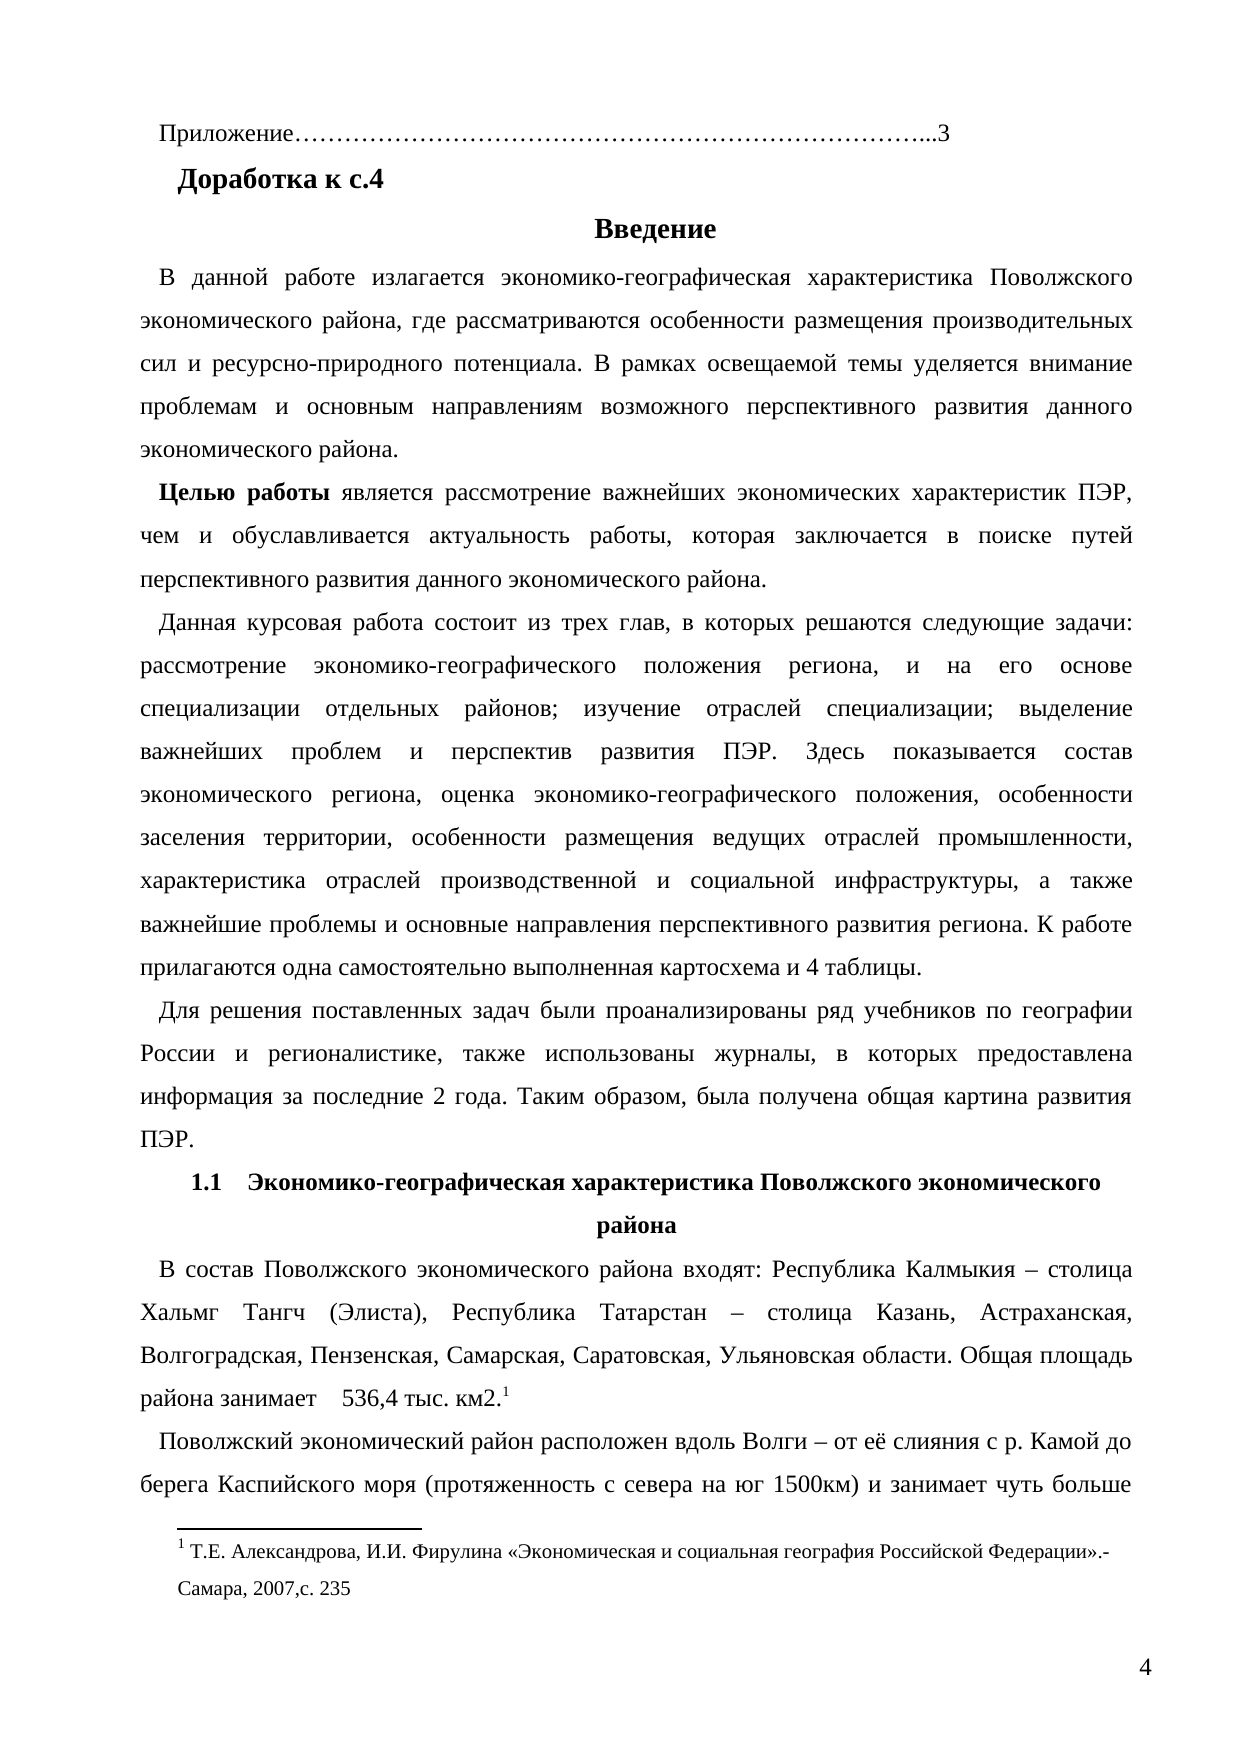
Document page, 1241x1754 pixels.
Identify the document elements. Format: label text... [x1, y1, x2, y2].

text В данной работе излагается экономико-географическая характеристика Поволжского экономического района, где рассматриваются особенности размещения производительных сил и ресурсно-природного потенциала. В рамках освещаемой темы уделяется внимание проблемам и основным направлениям возможного перспективного развития данного экономического района. [140, 262, 1133, 463]
text Доработка к с.4 [177, 161, 1133, 195]
text Целью работы является рассмотрение важнейших экономических характеристик ПЭР, чем и обуславливается актуальность работы, которая заключается в поиске путей перспективного развития данного экономического района. [140, 477, 1133, 592]
text Данная курсовая работа состоит из трех глав, в которых решаются следующие задачи: рассмотрение экономико-географического положения региона, и на его основе специализации отдельных районов; изучение отраслей специализации; выделение важнейших проблем и перспектив развития ПЭР. Здесь показывается состав экономического региона, оценка экономико-географического положения, особенности заселения территории, особенности размещения ведущих отраслей промышленности, характеристика отраслей производственной и социальной инфраструктуры, а также важнейшие проблемы и основные направления перспективного развития региона. К работе прилагаются одна самостоятельно выполненная картосхема и 4 таблицы. [140, 607, 1133, 981]
text Введение [177, 212, 1133, 245]
text В состав Поволжского экономического района входят: Республика Калмыкия – столица Хальмг Тангч (Элиста), Республика Татарстан – столица Казань, Астраханская, Волгоградская, Пензенская, Самарская, Саратовская, Ульяновская области. Общая площадь района занимает 536,4 тыс. км2. [140, 1254, 1133, 1412]
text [140, 1426, 1133, 1498]
list Экономико-географическая характеристика Поволжского экономического района [140, 1167, 1133, 1239]
text Приложение…………………………………………………………………...3 [140, 118, 1040, 147]
text Для решения поставленных задач были проанализированы ряд учебников по географии России и регионалистике, также использованы журналы, в которых предоставлена информация за последние 2 года. Таким образом, была получена общая картина развития ПЭР. [140, 995, 1133, 1153]
